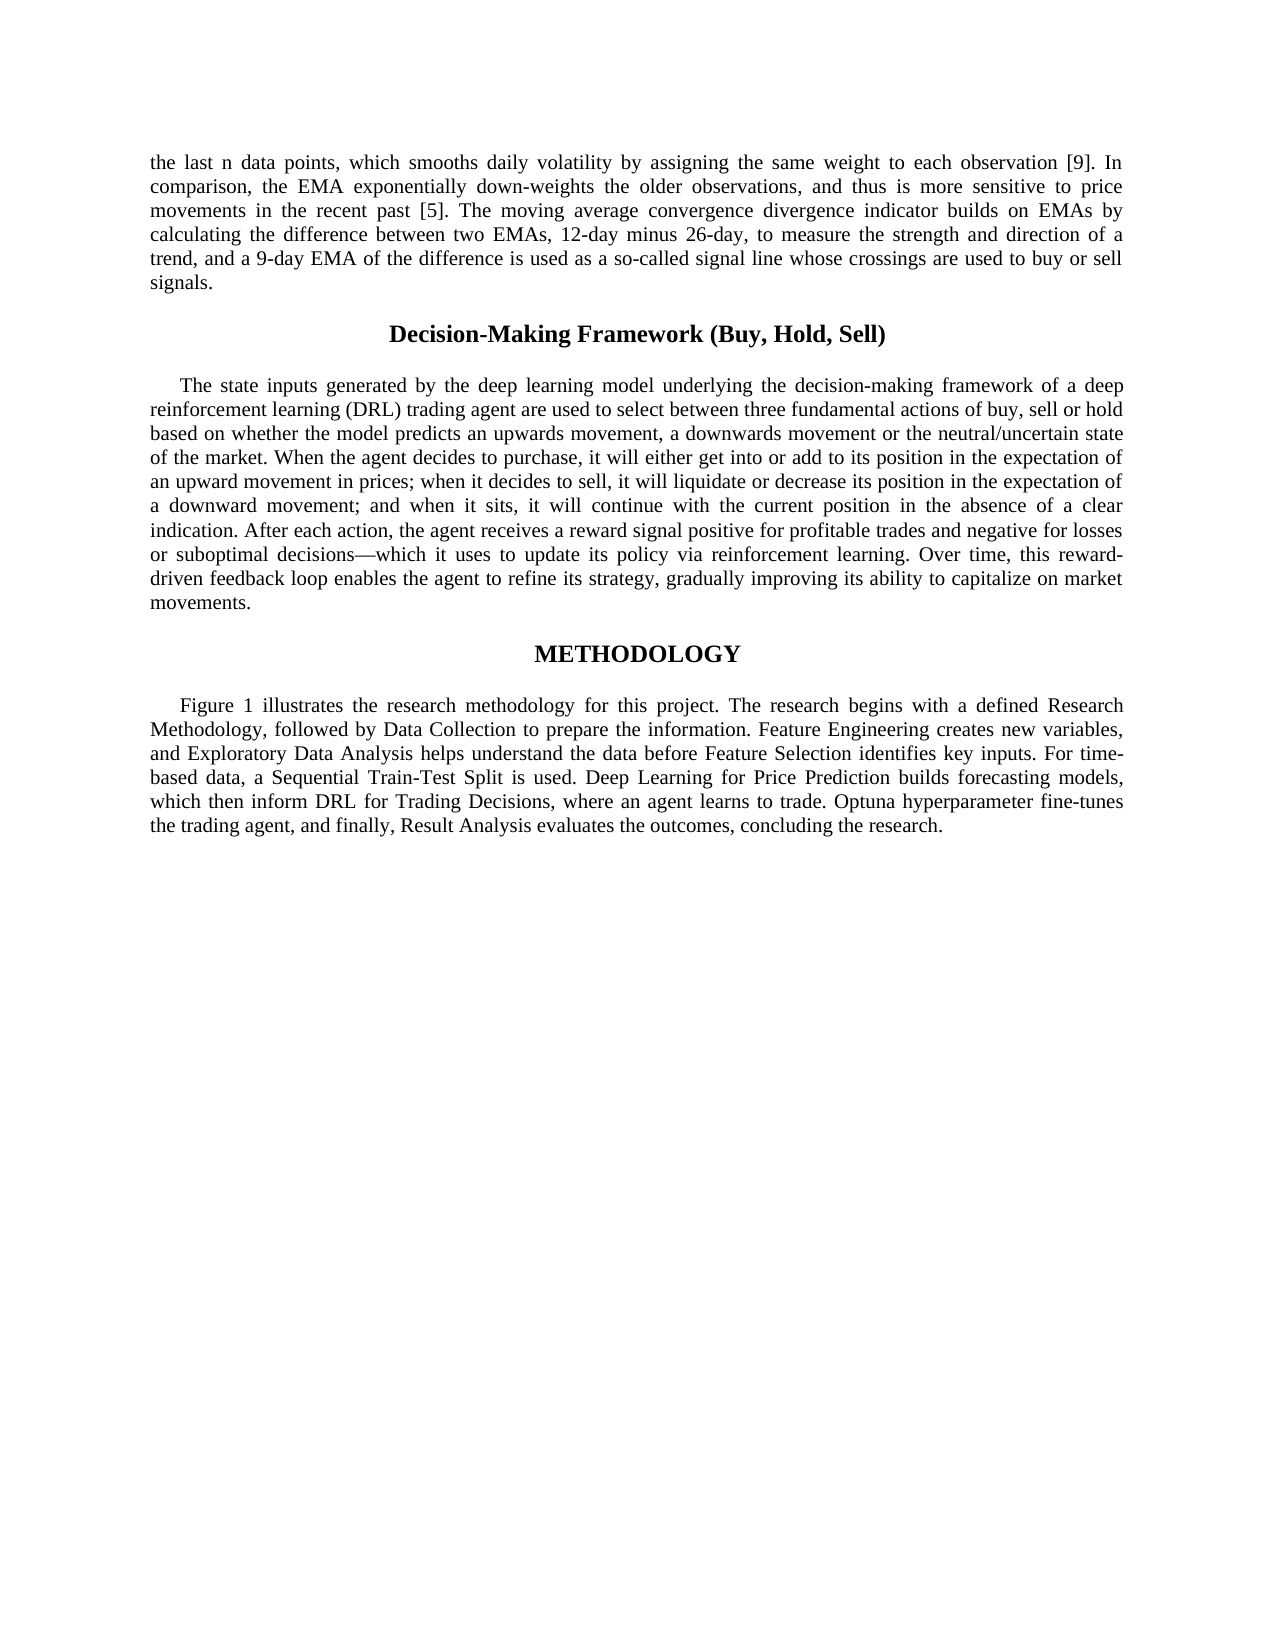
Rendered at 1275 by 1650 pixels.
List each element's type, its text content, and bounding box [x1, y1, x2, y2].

text Figure 1 illustrates the research methodology for this project. The research begins with a defined Research Methodology, followed by Data Collection to prepare the information. Feature Engineering creates new variables, and Exploratory Data Analysis helps understand the data before Feature Selection identifies key inputs. For time-based data, a Sequential Train-Test Split is used. Deep Learning for Price Prediction builds forecasting models, which then inform DRL for Trading Decisions, where an agent learns to trade. Optuna hyperparameter fine-tunes the trading agent, and finally, Result Analysis evaluates the outcomes, concluding the research. [150, 692, 1125, 837]
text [150, 150, 1125, 294]
text The state inputs generated by the deep learning model underlying the decision-making framework of a deep reinforcement learning (DRL) trading agent are used to select between three fundamental actions of buy, sell or hold based on whether the model predicts an upwards movement, a downwards movement or the neutral/uncertain state of the market. When the agent decides to purchase, it will either get into or add to its position in the expectation of an upward movement in prices; when it decides to sell, it will liquidate or decrease its position in the expectation of a downward movement; and when it sits, it will continue with the current position in the absence of a clear indication. After each action, the agent receives a reward signal positive for profitable trades and negative for losses or suboptimal decisions—which it uses to update its policy via reinforcement learning. Over time, this reward‐driven feedback loop enables the agent to refine its strategy, gradually improving its ability to capitalize on market movements. [150, 373, 1125, 614]
subtitle Decision-Making Framework (Buy, Hold, Sell) [150, 319, 1125, 348]
subtitle METHODOLOGY [150, 639, 1125, 667]
